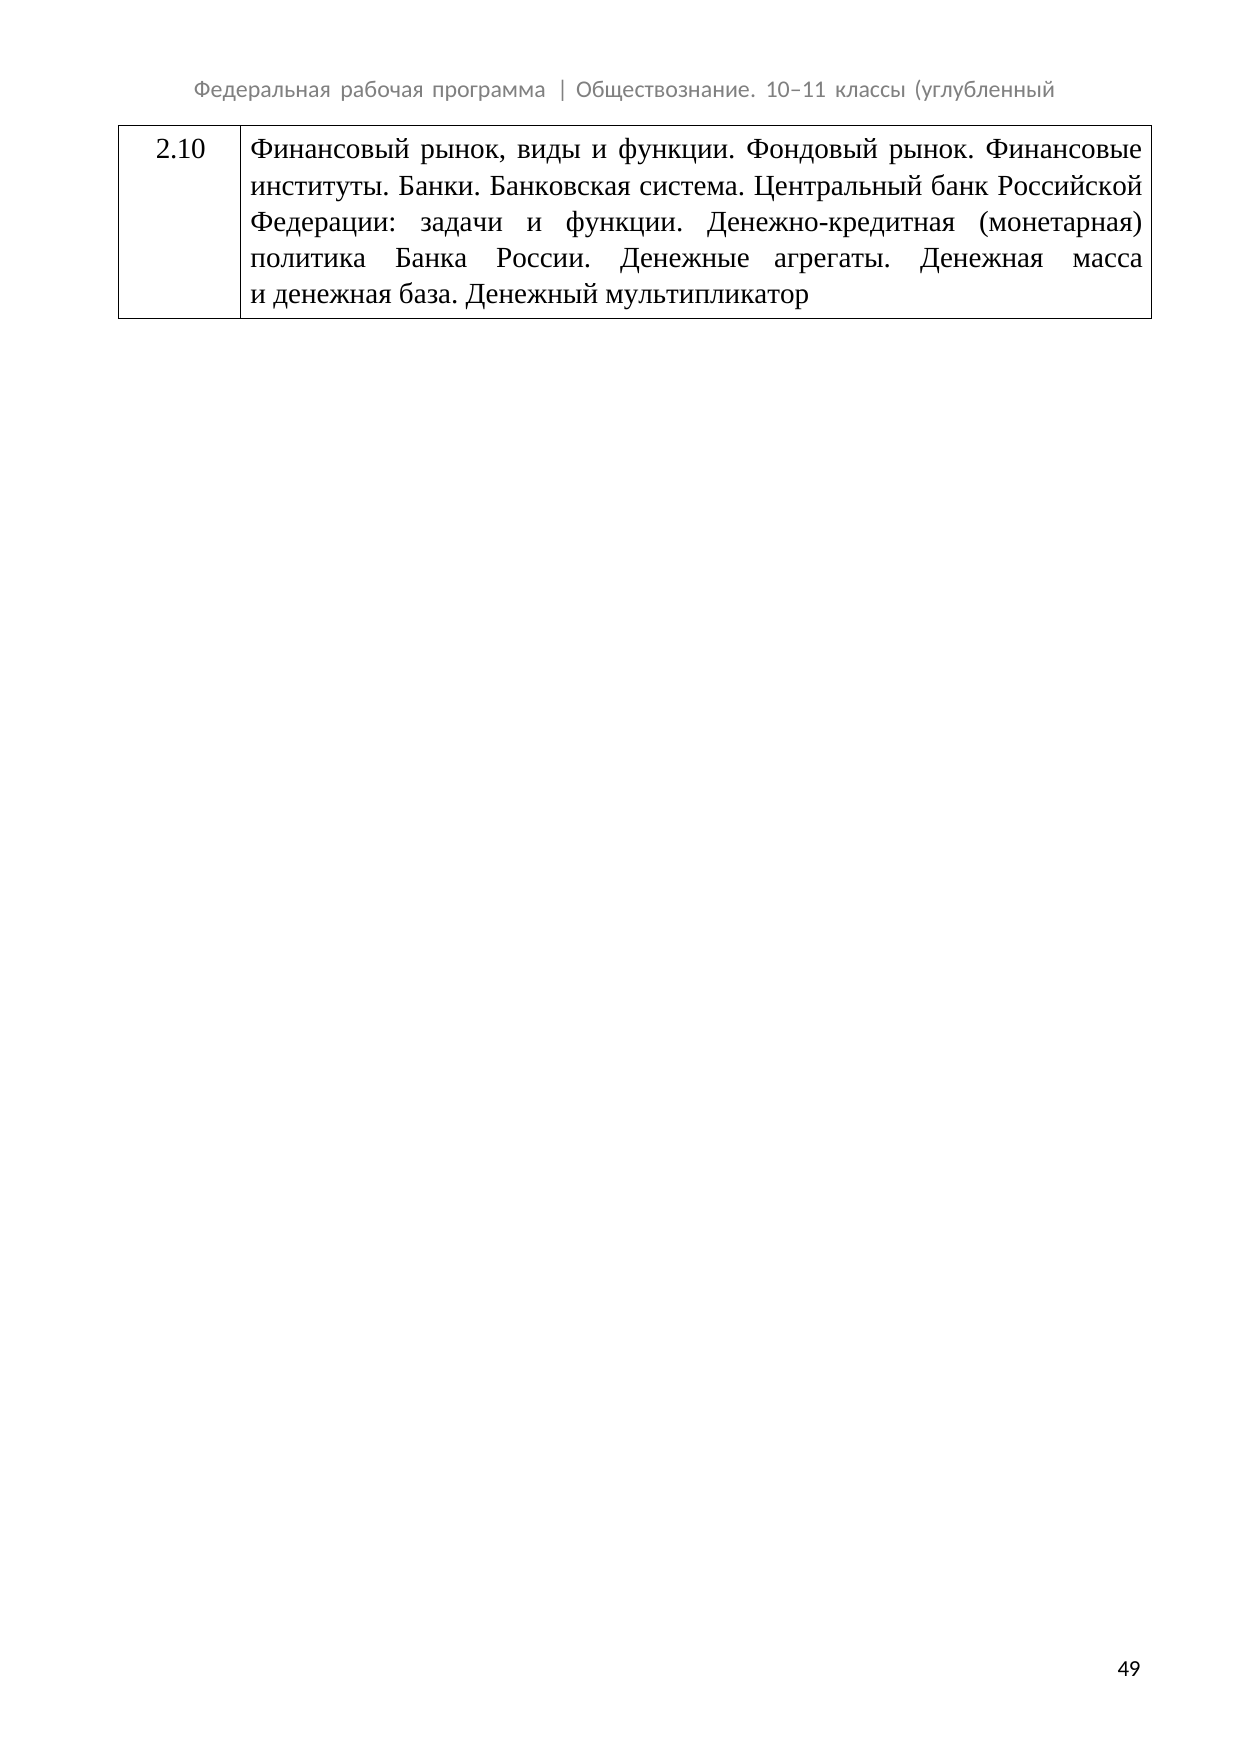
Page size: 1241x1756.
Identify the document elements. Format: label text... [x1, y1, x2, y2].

table_cell Финансовый рынок, виды и функции. Фондовый рынок. Финансовые институты. Банки. Банковская система. Центральный банк Российской Федерации: задачи и функции. Денежно-кредитная (монетарная) политика Банка России. Денежные агрегаты. Денежная масса и денежная база. Денежный мультипликатор [241, 126, 1151, 318]
table_cell 2.10 [119, 126, 240, 318]
